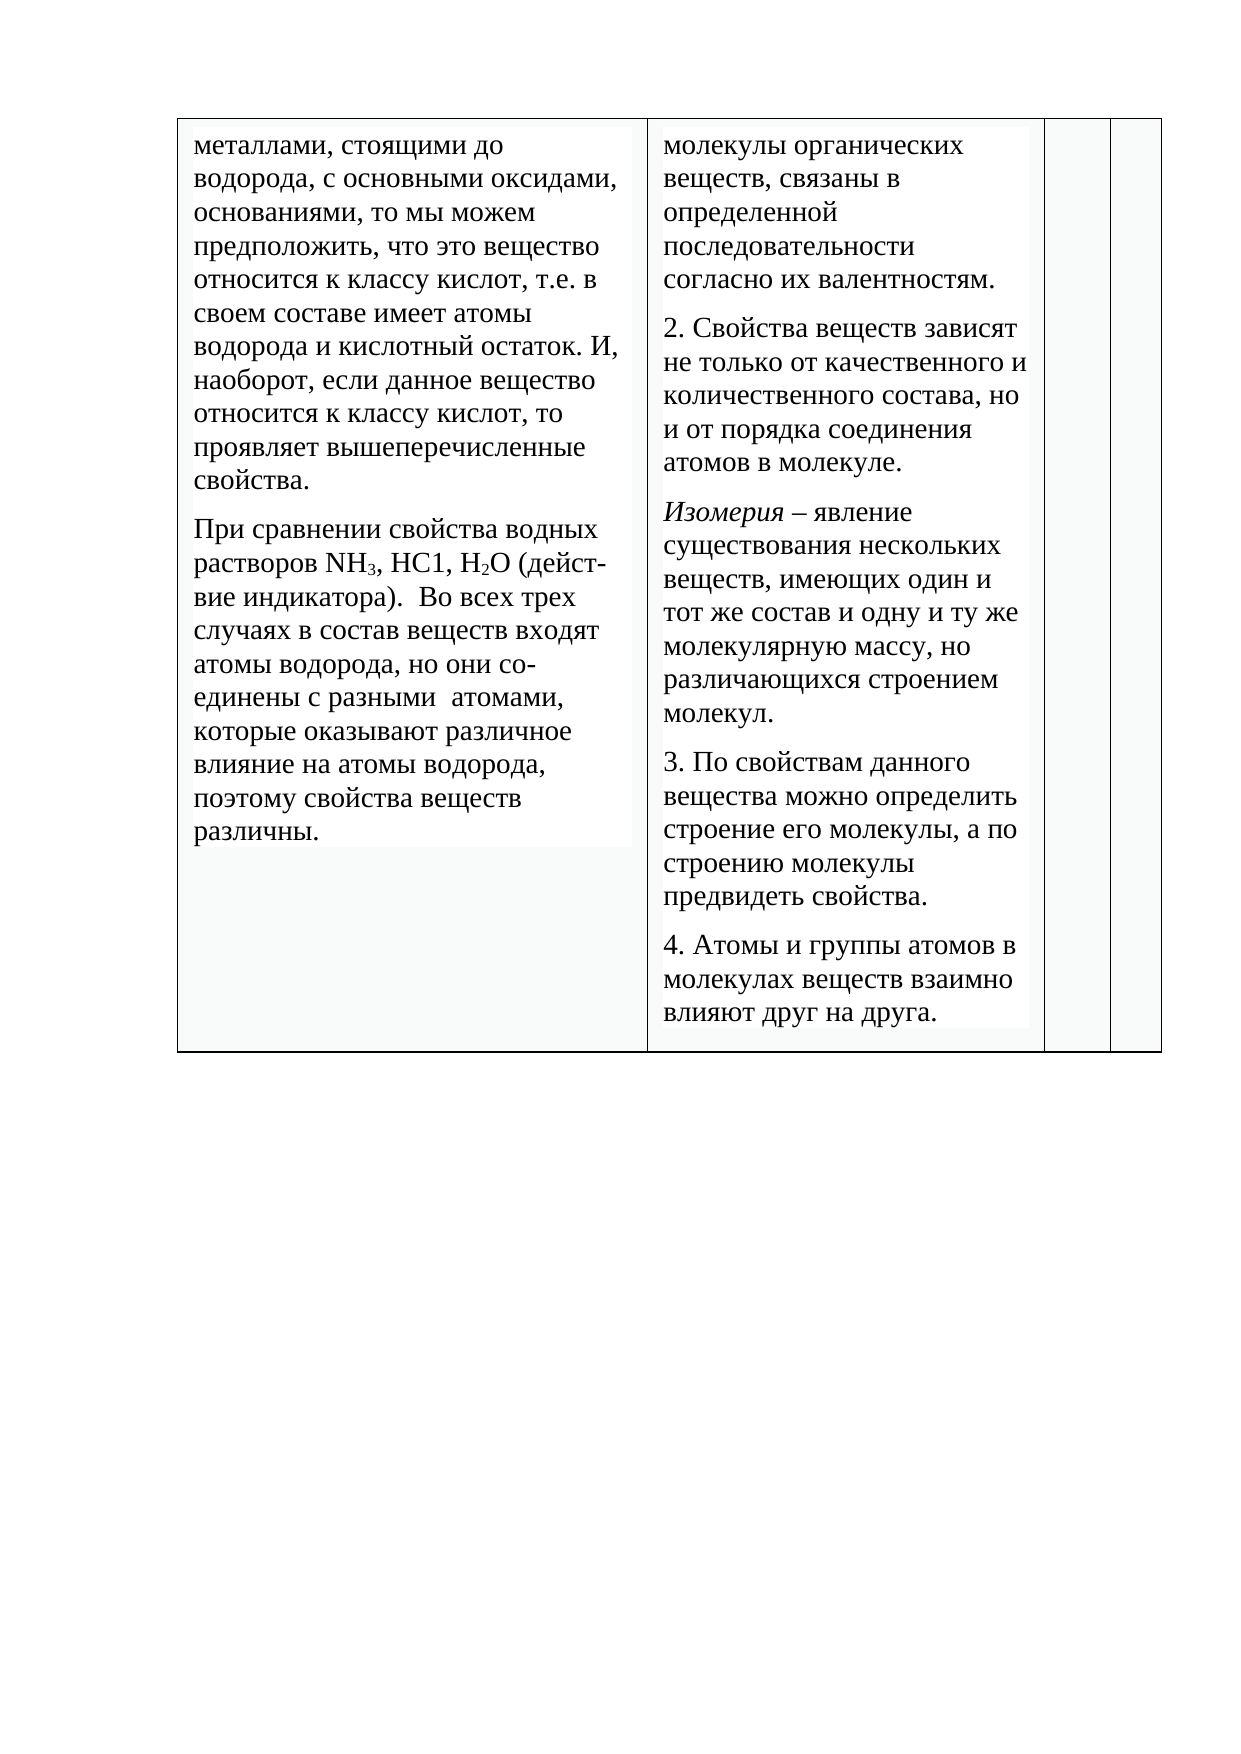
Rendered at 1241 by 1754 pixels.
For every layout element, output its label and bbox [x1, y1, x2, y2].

table_cell [1111, 119, 1161, 1051]
table_cell [178, 119, 647, 1051]
table_cell [648, 119, 1044, 1051]
table_cell [1045, 119, 1110, 1051]
